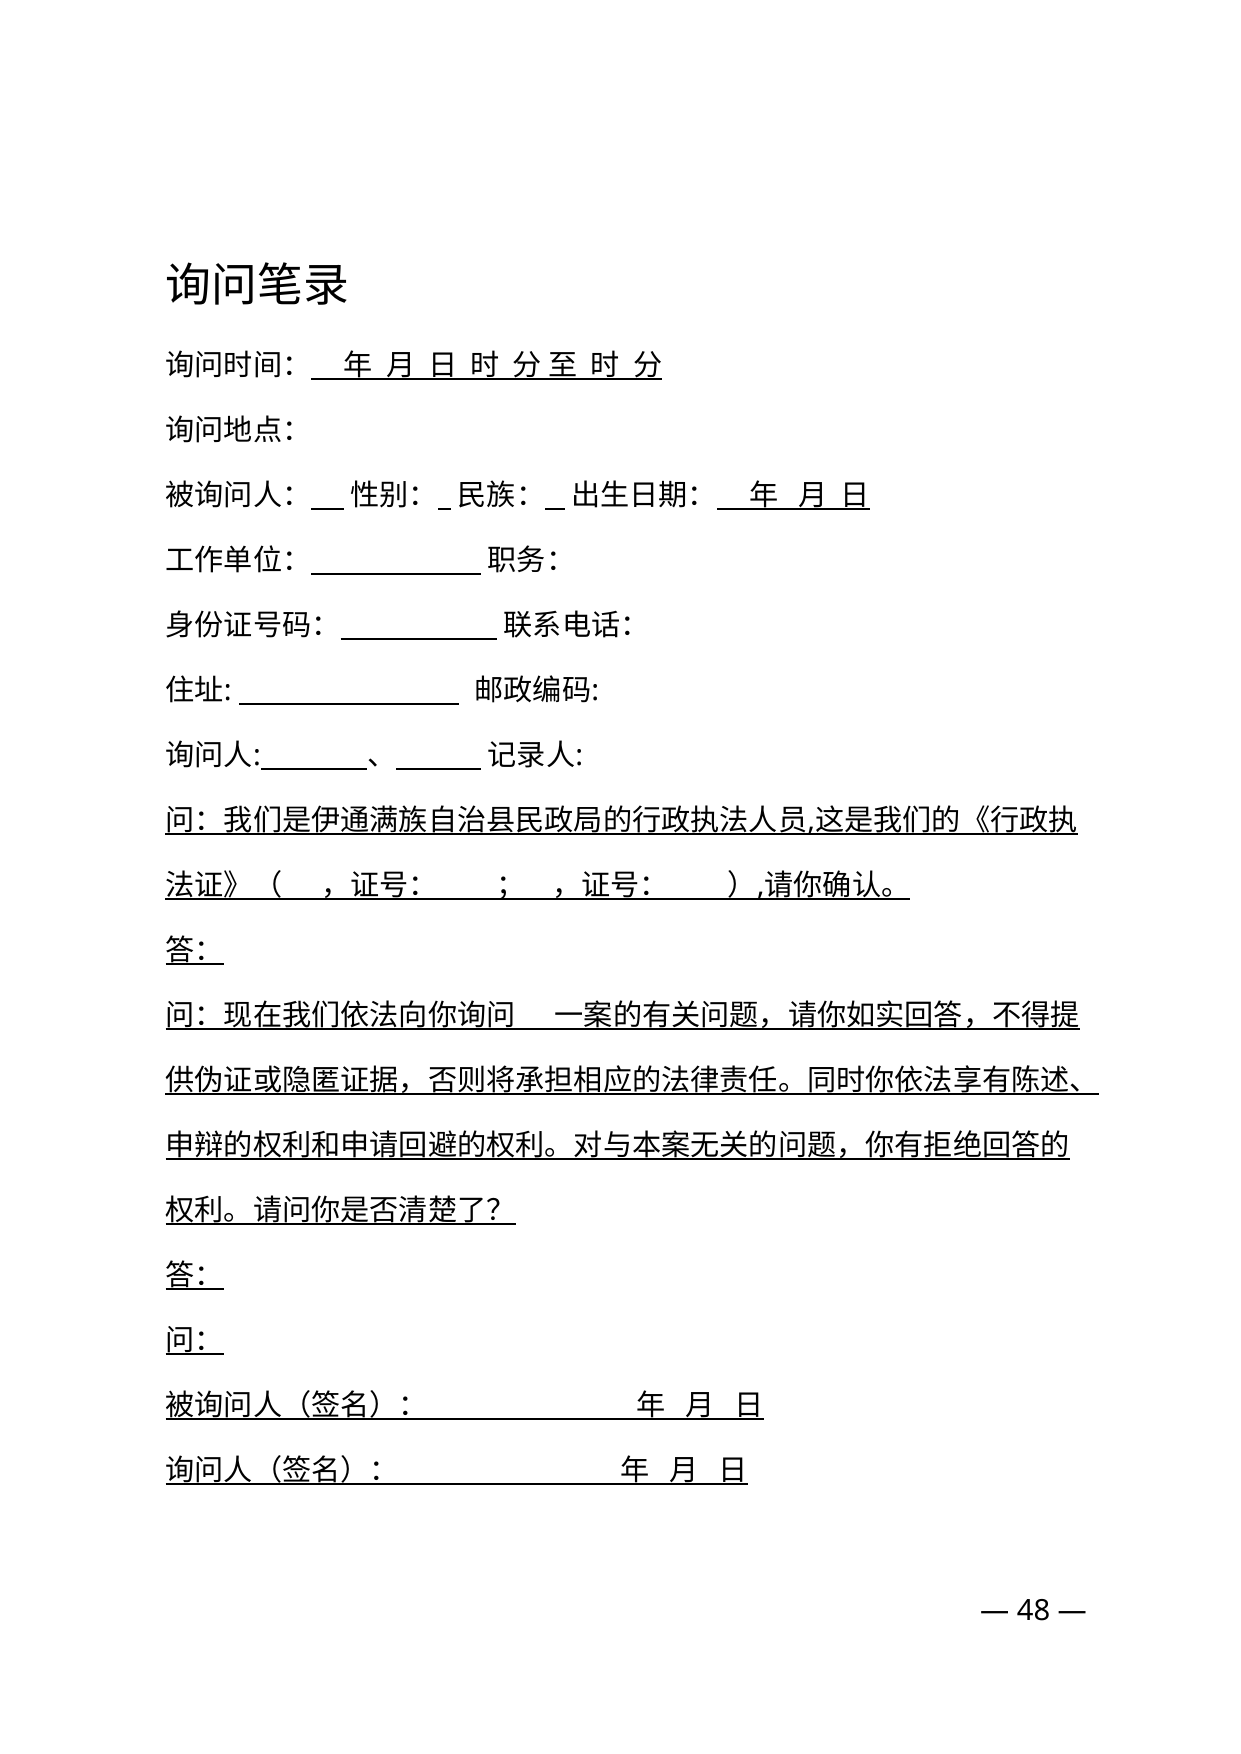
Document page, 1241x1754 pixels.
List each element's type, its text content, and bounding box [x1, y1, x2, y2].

text 询问笔录 [165, 233, 1087, 330]
text 身份证号码： 联系电话： [165, 590, 1087, 655]
text 问：现在我们依法向你询问 一案的有关问题，请你如实回答，不得提供伪证或隐匿证据，否则将承担相应的法律责任。同时你依法享有陈述、申辩的权利和申请回避的权利。对与本案无关的问题，你有拒绝回答的权利。请问你是否清楚了？ [165, 980, 1087, 1093]
text 答： [165, 1240, 1087, 1305]
text 问：我们是伊通满族自治县民政局的行政执法人员,这是我们的《行政执法证》（ ，证号： ； ，证号： ）,请你确认。 [165, 785, 1087, 915]
text 答： [165, 915, 1087, 980]
text 询问地点： [165, 395, 1087, 460]
text 问：现在我们依法向你询问 一案的有关问题，请你如实回答，不得提供伪证或隐匿证据，否则将承担相应的法律责任。同时你依法享有陈述、申辩的权利和申请回避的权利。对与本案无关的问题，你有拒绝回答的权利。请问你是否清楚了？ [165, 1095, 1087, 1240]
text 询问时间： 年 月 日 时 分 至 时 分 [165, 330, 1087, 395]
text 被询问人： 性别： 民族： 出生日期： 年 月 日 [165, 460, 1087, 525]
text 住址: 邮政编码: [165, 655, 1087, 720]
text 问： [165, 1305, 1087, 1370]
text 询问人: 、 记录人: [165, 720, 1087, 785]
text 工作单位： 职务： [165, 525, 1087, 590]
text 被询问人（签名）： 年 月 日 [165, 1370, 1087, 1435]
text 询问人（签名）： 年 月 日 [165, 1435, 1087, 1500]
